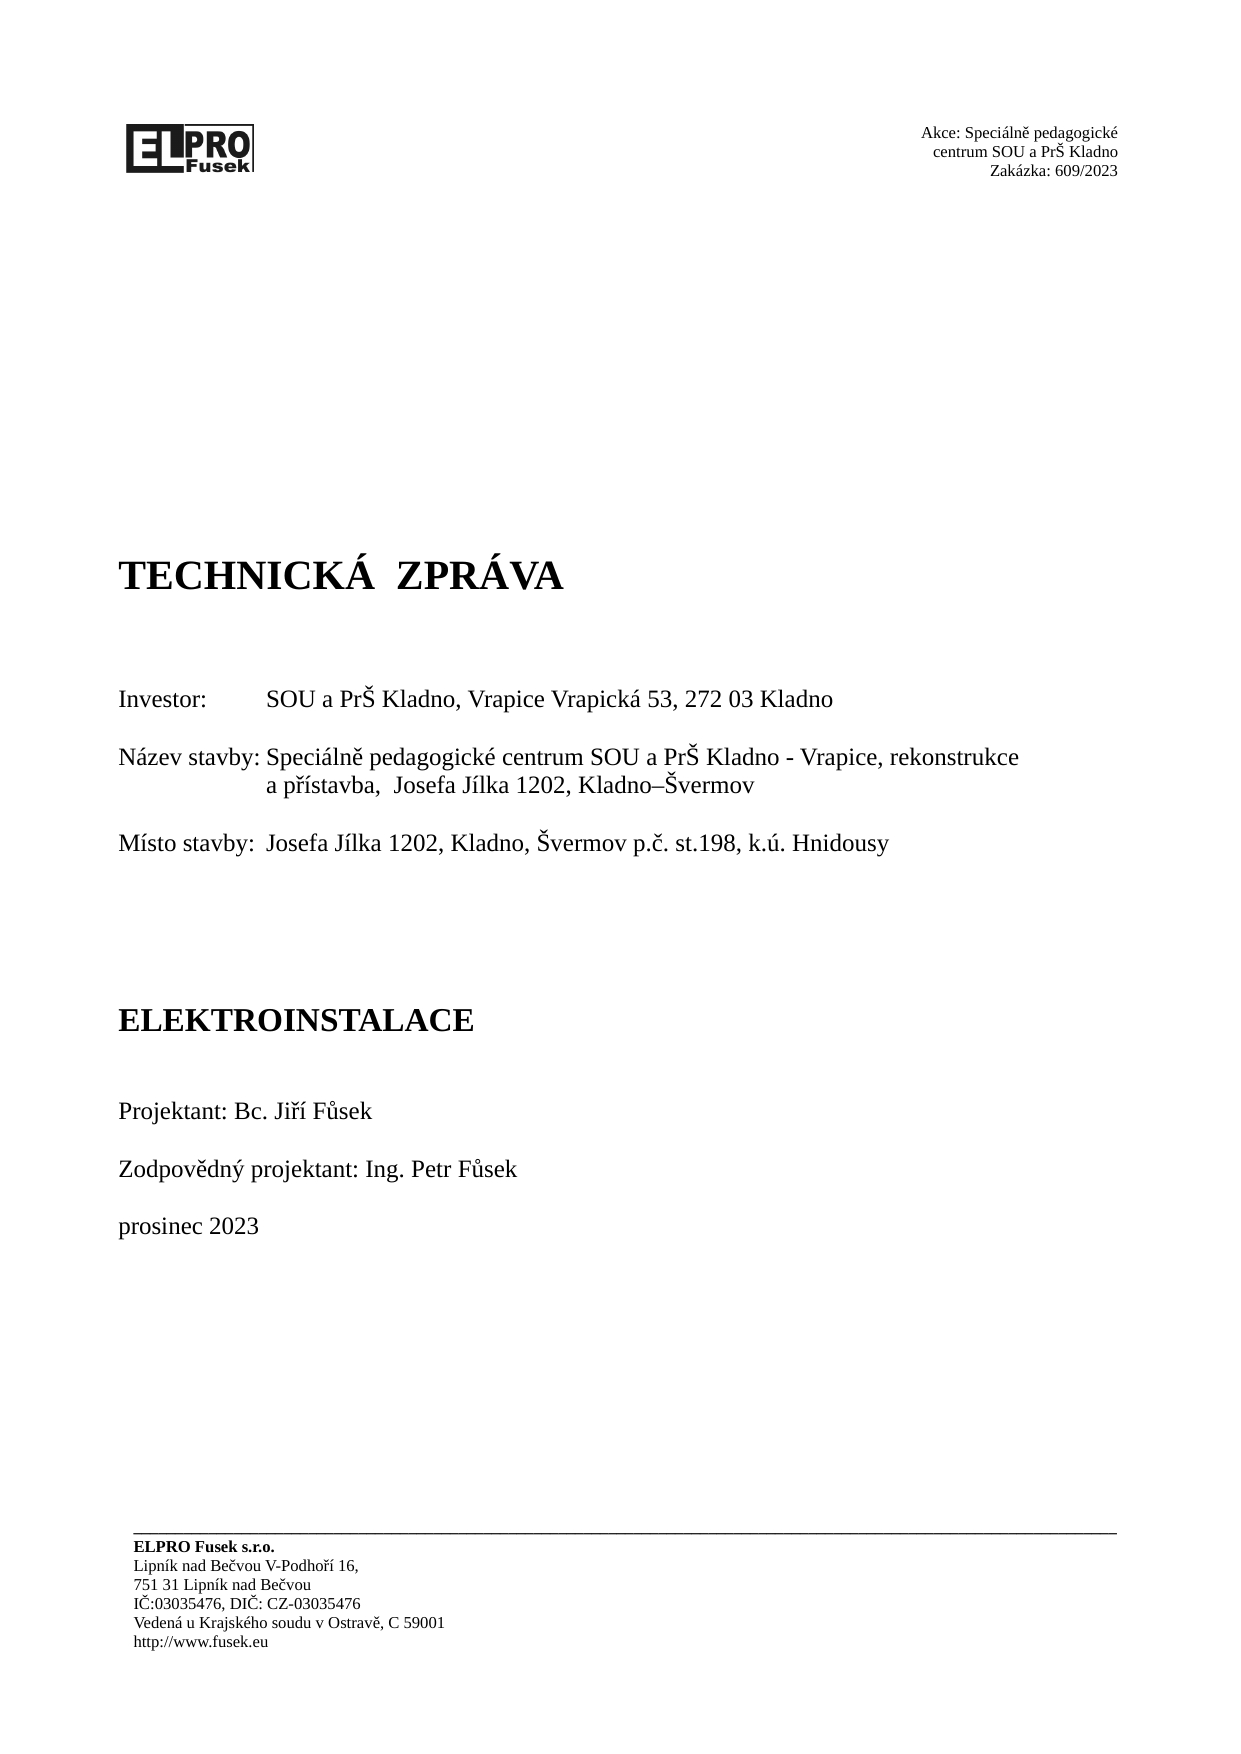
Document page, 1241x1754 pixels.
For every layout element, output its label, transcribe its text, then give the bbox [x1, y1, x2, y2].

text a přístavba, Josefa Jílka 1202, Kladno–Švermov [118, 771, 1122, 799]
text prosinec 2023 [118, 1211, 1122, 1240]
text ELEKTROINSTALACE [118, 1001, 1122, 1039]
text Název stavby: Speciálně pedagogické centrum SOU a PrŠ Kladno - Vrapice, rekonstrukce [118, 742, 1122, 771]
text Projektant: Bc. Jiří Fůsek [118, 1096, 1122, 1125]
text Zodpovědný projektant: Ing. Petr Fůsek [118, 1154, 1122, 1183]
text Investor: SOU a PrŠ Kladno, Vrapice Vrapická 53, 272 03 Kladno [118, 684, 1122, 713]
text TECHNICKÁ ZPRÁVA [118, 550, 1122, 598]
text Místo stavby: Josefa Jílka 1202, Kladno, Švermov p.č. st.198, k.ú. Hnidousy [118, 828, 1122, 857]
picture [126, 124, 254, 173]
